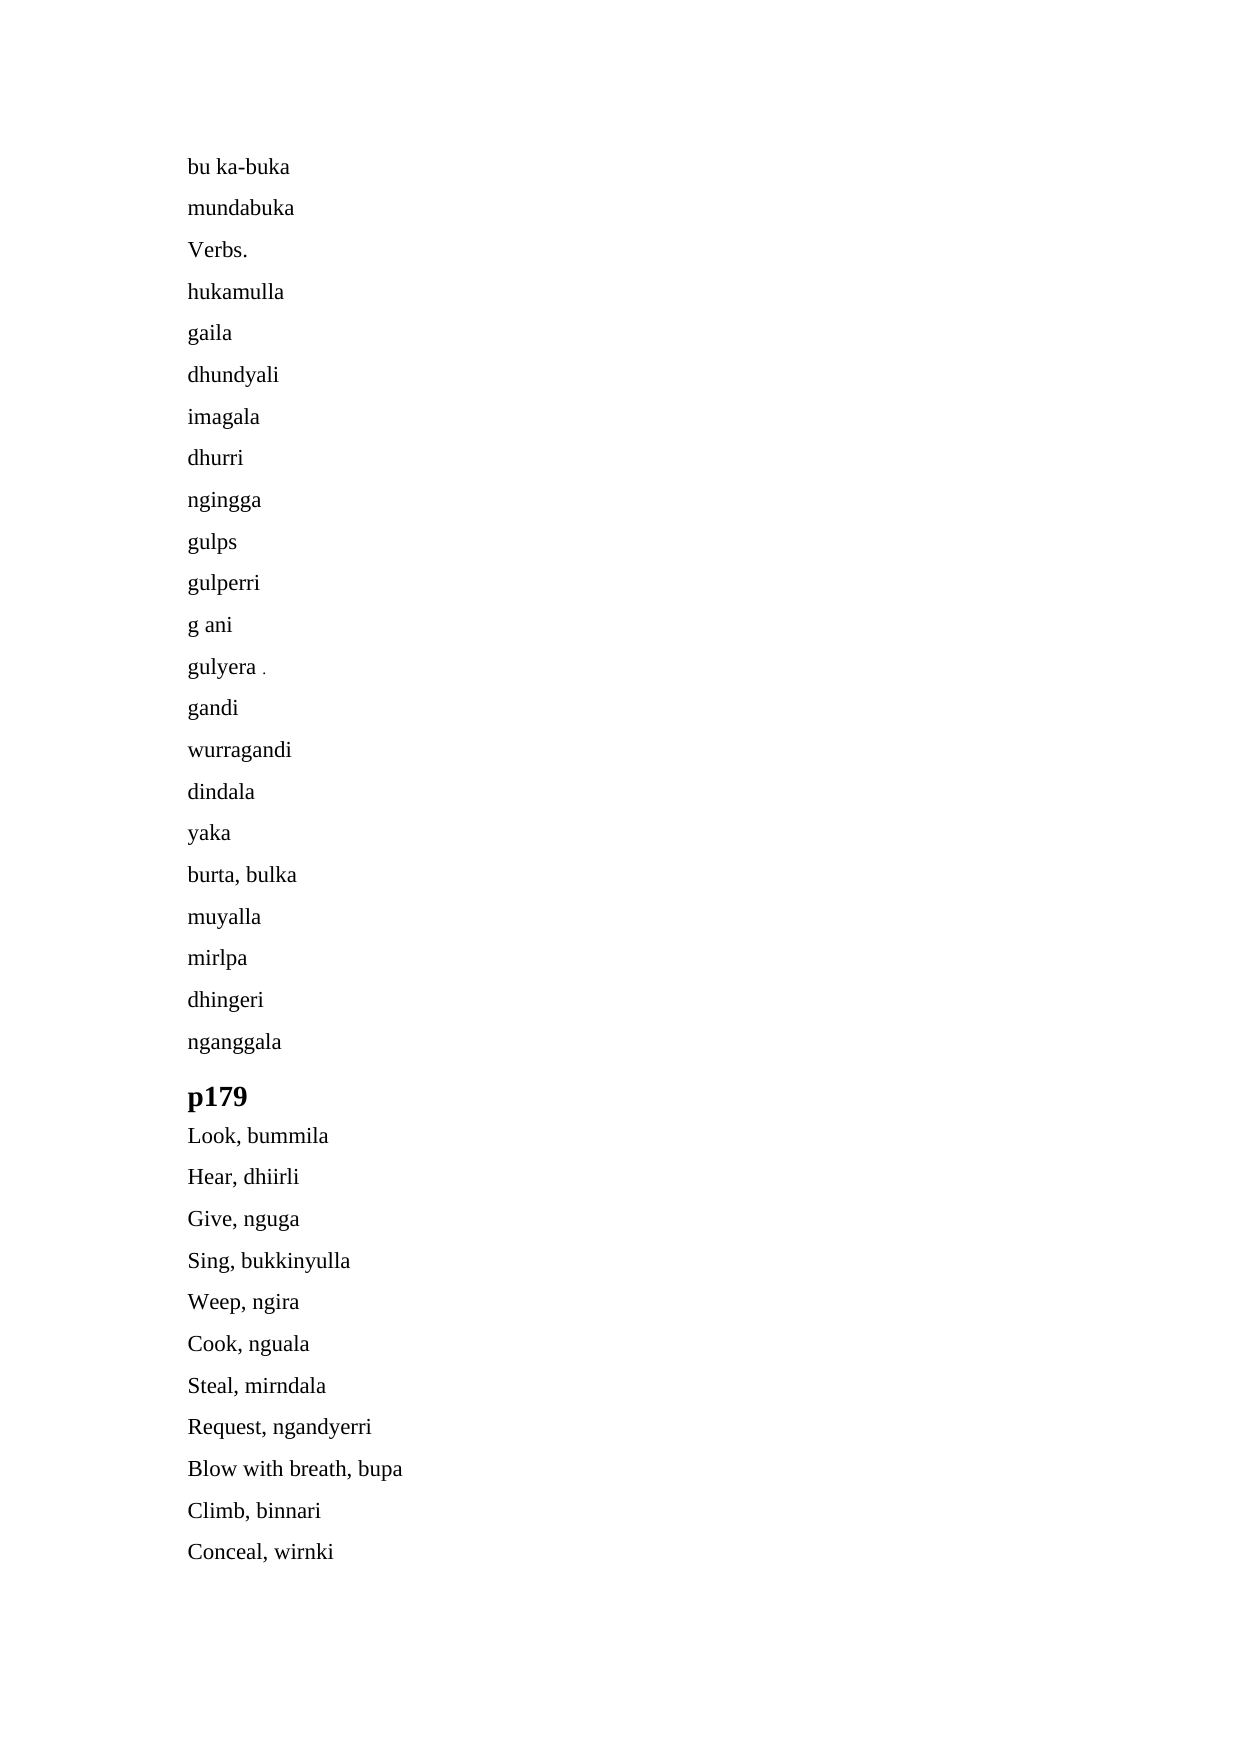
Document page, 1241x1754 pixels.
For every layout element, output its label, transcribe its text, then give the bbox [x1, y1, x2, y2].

text Weep, ngira [187, 1286, 1053, 1315]
text hukamulla [187, 275, 1053, 304]
text gulperri [187, 567, 1053, 596]
text gaila [187, 317, 1053, 346]
text wurragandi [187, 733, 1053, 762]
text ngingga [187, 483, 1053, 512]
subtitle p179 [187, 1079, 1053, 1113]
text muyalla [187, 900, 1053, 929]
text mirlpa [187, 942, 1053, 971]
text dhundyali [187, 358, 1053, 387]
text dhurri [187, 442, 1053, 471]
text g ani [187, 608, 1053, 637]
text nganggala [187, 1025, 1053, 1054]
text Sing, bukkinyulla [187, 1244, 1053, 1273]
text Cook, nguala [187, 1327, 1053, 1356]
text dindala [187, 775, 1053, 804]
text Look, bummila [187, 1119, 1053, 1148]
text imagala [187, 400, 1053, 429]
text dhingeri [187, 983, 1053, 1012]
text Verbs. [187, 233, 1053, 262]
text gulyera . [187, 650, 1053, 679]
text gandi [187, 692, 1053, 721]
text burta, bulka [187, 858, 1053, 887]
text Climb, binnari [187, 1494, 1053, 1523]
text Give, nguga [187, 1202, 1053, 1231]
text Request, ngandyerri [187, 1411, 1053, 1440]
text mundabuka [187, 192, 1053, 221]
text Steal, mirndala [187, 1369, 1053, 1398]
text bu ka-buka [187, 150, 1053, 179]
text Conceal, wirnki [187, 1536, 1053, 1565]
text Hear, dhiirli [187, 1161, 1053, 1190]
text gulps [187, 525, 1053, 554]
text yaka [187, 817, 1053, 846]
text Blow with breath, bupa [187, 1452, 1053, 1481]
